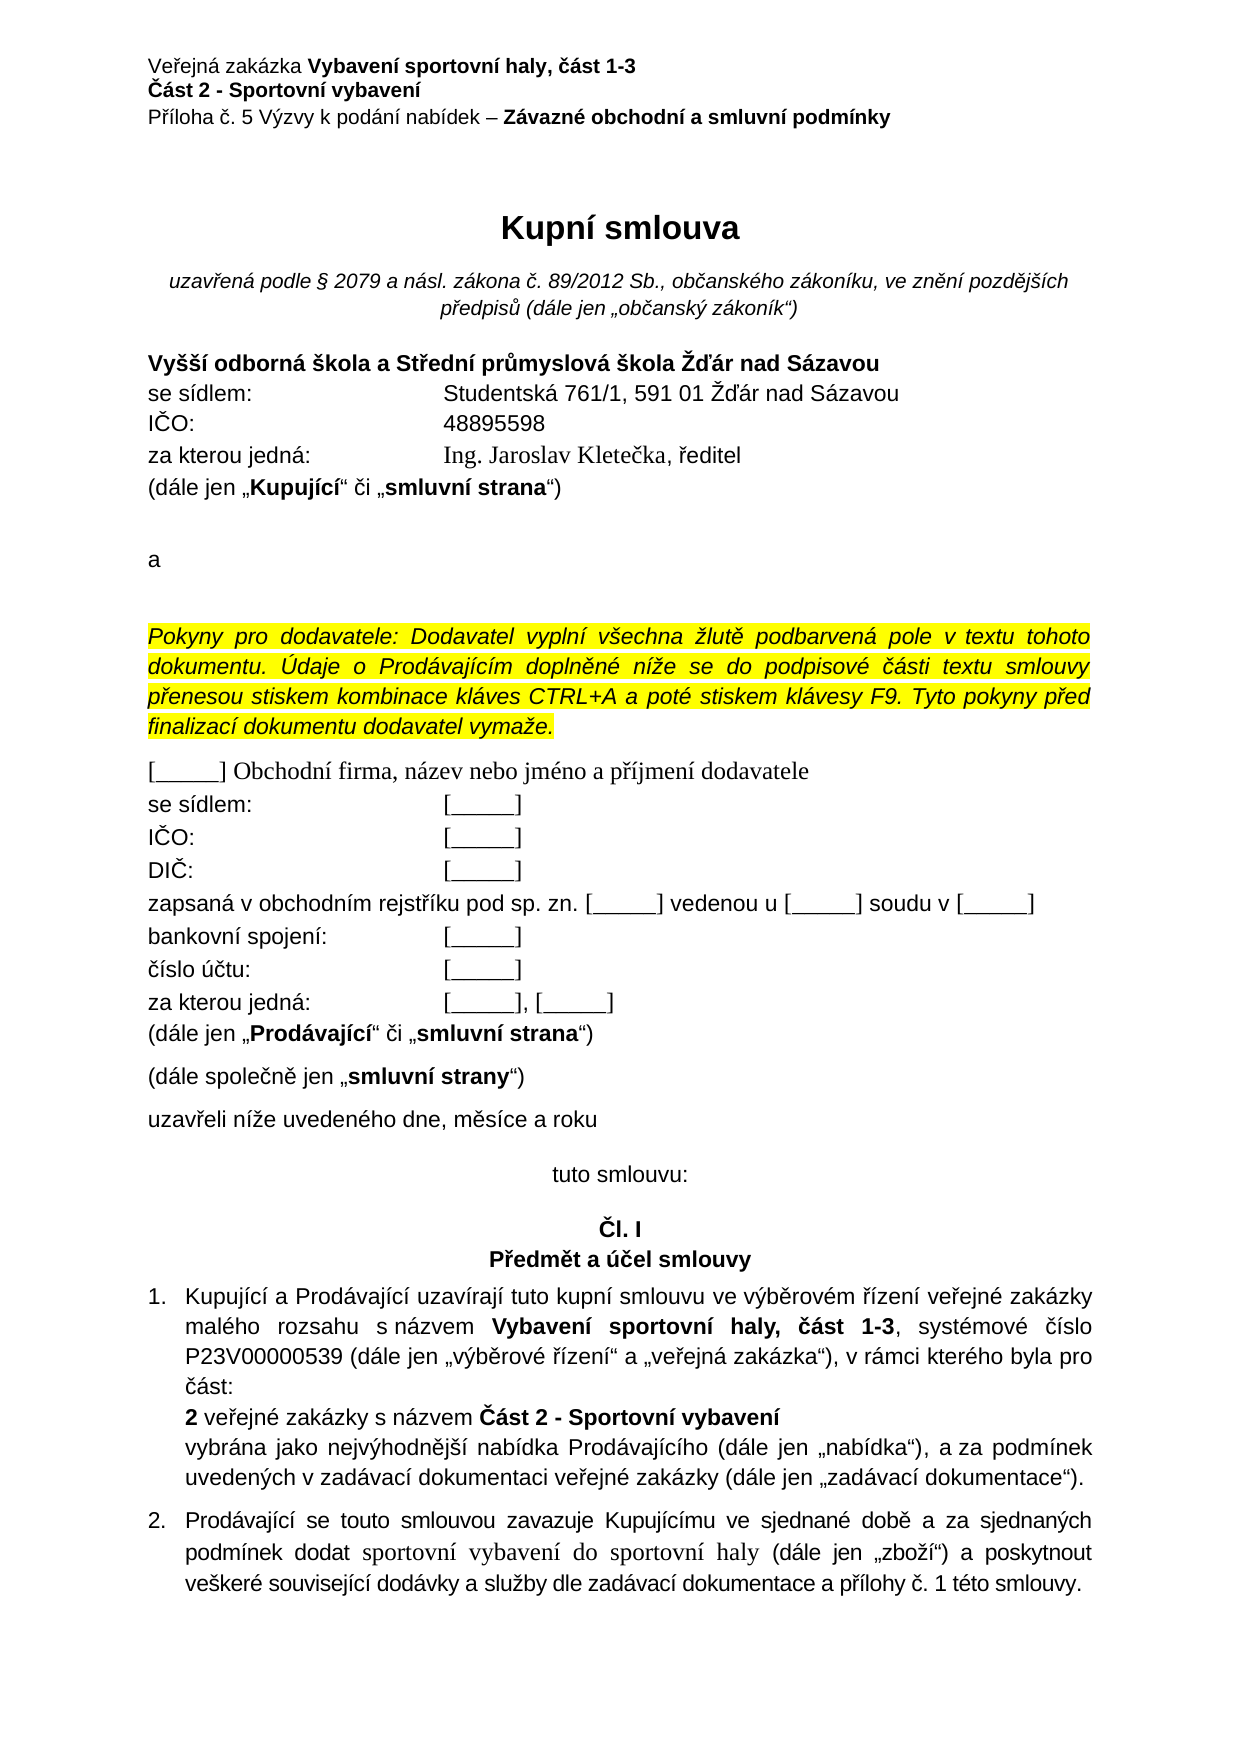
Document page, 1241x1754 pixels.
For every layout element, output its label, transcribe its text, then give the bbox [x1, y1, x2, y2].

title Kupní smlouva [148, 208, 1092, 246]
text (dále společně jen „smluvní strany“) [148, 1063, 1092, 1089]
table_header Část 2 - Sportovní vybavení [148, 78, 1092, 102]
text číslo účtu: [148, 954, 1092, 983]
text Předmět a účel smlouvy [148, 1246, 1092, 1272]
text bankovní spojení: [148, 921, 1092, 950]
text (dále jen „Prodávající“ či „smluvní strana“) [148, 1020, 1092, 1046]
text zapsaná v obchodním rejstříku pod sp. zn. vedenou u soudu v [148, 888, 1092, 917]
text Veřejná zakázka Vybavení sportovní haly, část 1-3 [148, 54, 1092, 78]
text uzavřeli níže uvedeného dne, měsíce a roku [148, 1106, 1092, 1132]
text DIČ: [148, 855, 1092, 884]
text za kterou jedná: , [148, 987, 1092, 1016]
text (dále jen „Kupující“ či „smluvní strana“) [148, 473, 1092, 500]
text se sídlem: [148, 789, 1092, 818]
text tuto smlouvu: [148, 1161, 1092, 1187]
text za kterou jedná: , ředitel [148, 441, 1092, 469]
text IČO: [148, 822, 1092, 851]
text vybrána jako nejvýhodnější nabídka Prodávajícího (dále jen „nabídka“), a za podmínek uvedených v zadávací dokumentaci veřejné zakázky (dále jen „zadávací dokumentace“). [185, 1434, 1092, 1491]
subtitle Čl. I [148, 1216, 1092, 1242]
text Vyšší odborná škola a Střední průmyslová škola Žďár nad Sázavou [148, 350, 1092, 376]
text uzavřená podle § 2079 a násl. zákona č. 89/2012 Sb., občanského zákoníku, ve znění pozdějších předpisů (dále jen „občanský zákoník“) [148, 268, 1092, 320]
text IČO: 48895598 [148, 410, 1092, 437]
text Příloha č. 5 Výzvy k podání nabídek – Závazné obchodní a smluvní podmínky [148, 105, 1092, 129]
table_header 2 veřejné zakázky s názvem Část 2 - Sportovní vybavení [148, 1404, 1092, 1434]
text se sídlem: Studentská 761/1, 591 01 Žďár nad Sázavou [148, 380, 1092, 406]
text Pokyny pro dodavatele: Dodavatel vyplní všechna žlutě podbarvená pole v textu tohoto dokumentu. Údaje o Prodávajícím doplněné níže se do podpisové části textu smlouvy přenesou stiskem kombinace kláves CTRL+A a poté stiskem klávesy F9. Tyto pokyny před finalizací dokumentu dodavatel vymaže. [148, 623, 1092, 739]
text a [148, 516, 1092, 606]
list Prodávající se touto smlouvou zavazuje Kupujícímu ve sjednané době a za sjednaných podmínek dodat (dále jen „zboží“) a poskytnout veškeré související dodávky a služby dle zadávací dokumentace a přílohy č. 1 této smlouvy. [148, 1507, 1092, 1596]
subtitle Kupující a Prodávající uzavírají tuto kupní smlouvu ve výběrovém řízení veřejné zakázky malého rozsahu s názvem Vybavení sportovní haly, část 1-3, systémové číslo P23V00000539 (dále jen „výběrové řízení“ a „veřejná zakázka“), v rámci kterého byla pro část: [148, 1283, 1092, 1399]
